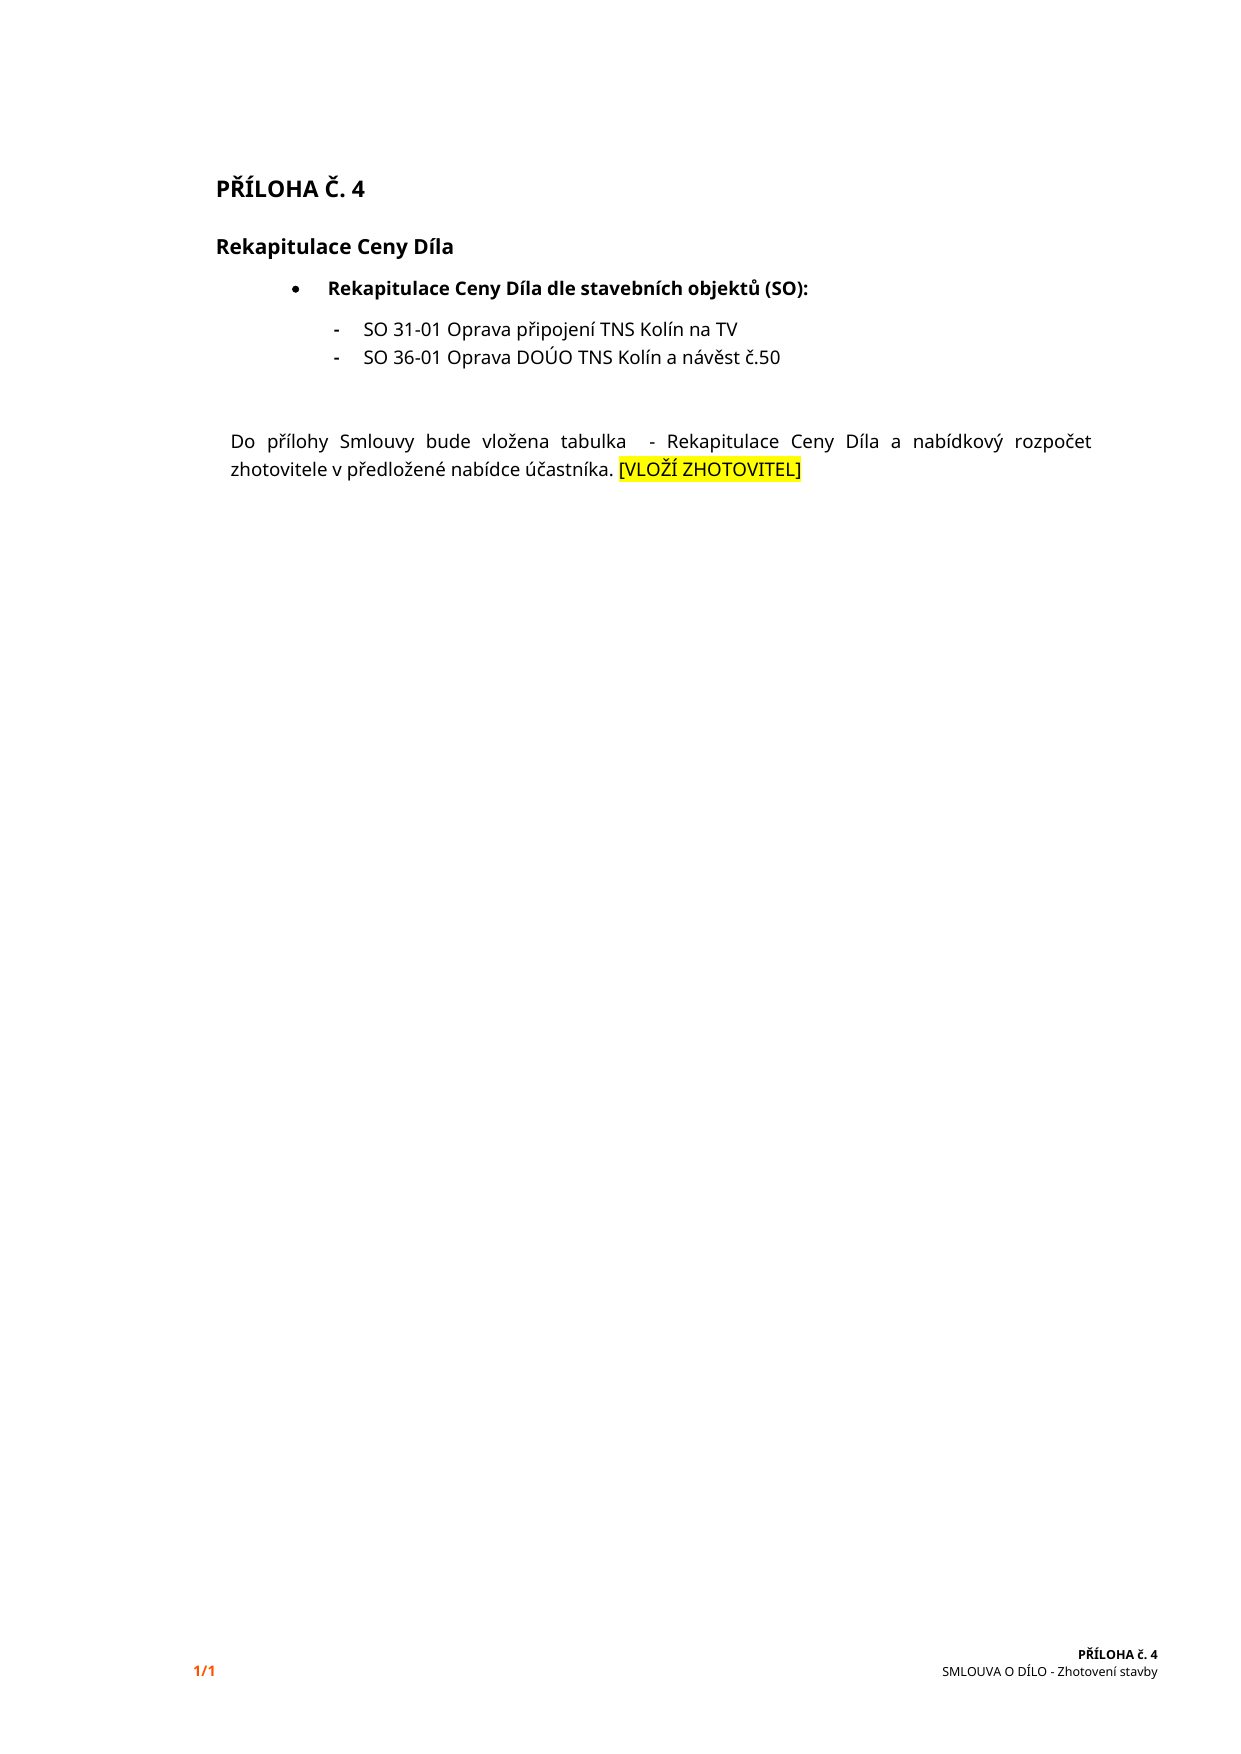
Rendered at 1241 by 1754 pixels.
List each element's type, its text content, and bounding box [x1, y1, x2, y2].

text Do přílohy Smlouvy bude vložena tabulka - Rekapitulace Ceny Díla a nabídkový rozpočet zhotovitele v předložené nabídce účastníka. [VLOŽÍ ZHOTOVITEL] [230, 428, 1093, 482]
text Rekapitulace Ceny Díla dle stavebních objektů (SO): [292, 276, 1093, 301]
text Příloha č. 4 [216, 172, 1093, 204]
list SO 31-01 Oprava připojení TNS Kolín na TV [291, 316, 1013, 342]
text Rekapitulace Ceny Díla [216, 232, 1093, 260]
list SO 36-01 Oprava DOÚO TNS Kolín a návěst č.50 [291, 344, 1013, 370]
